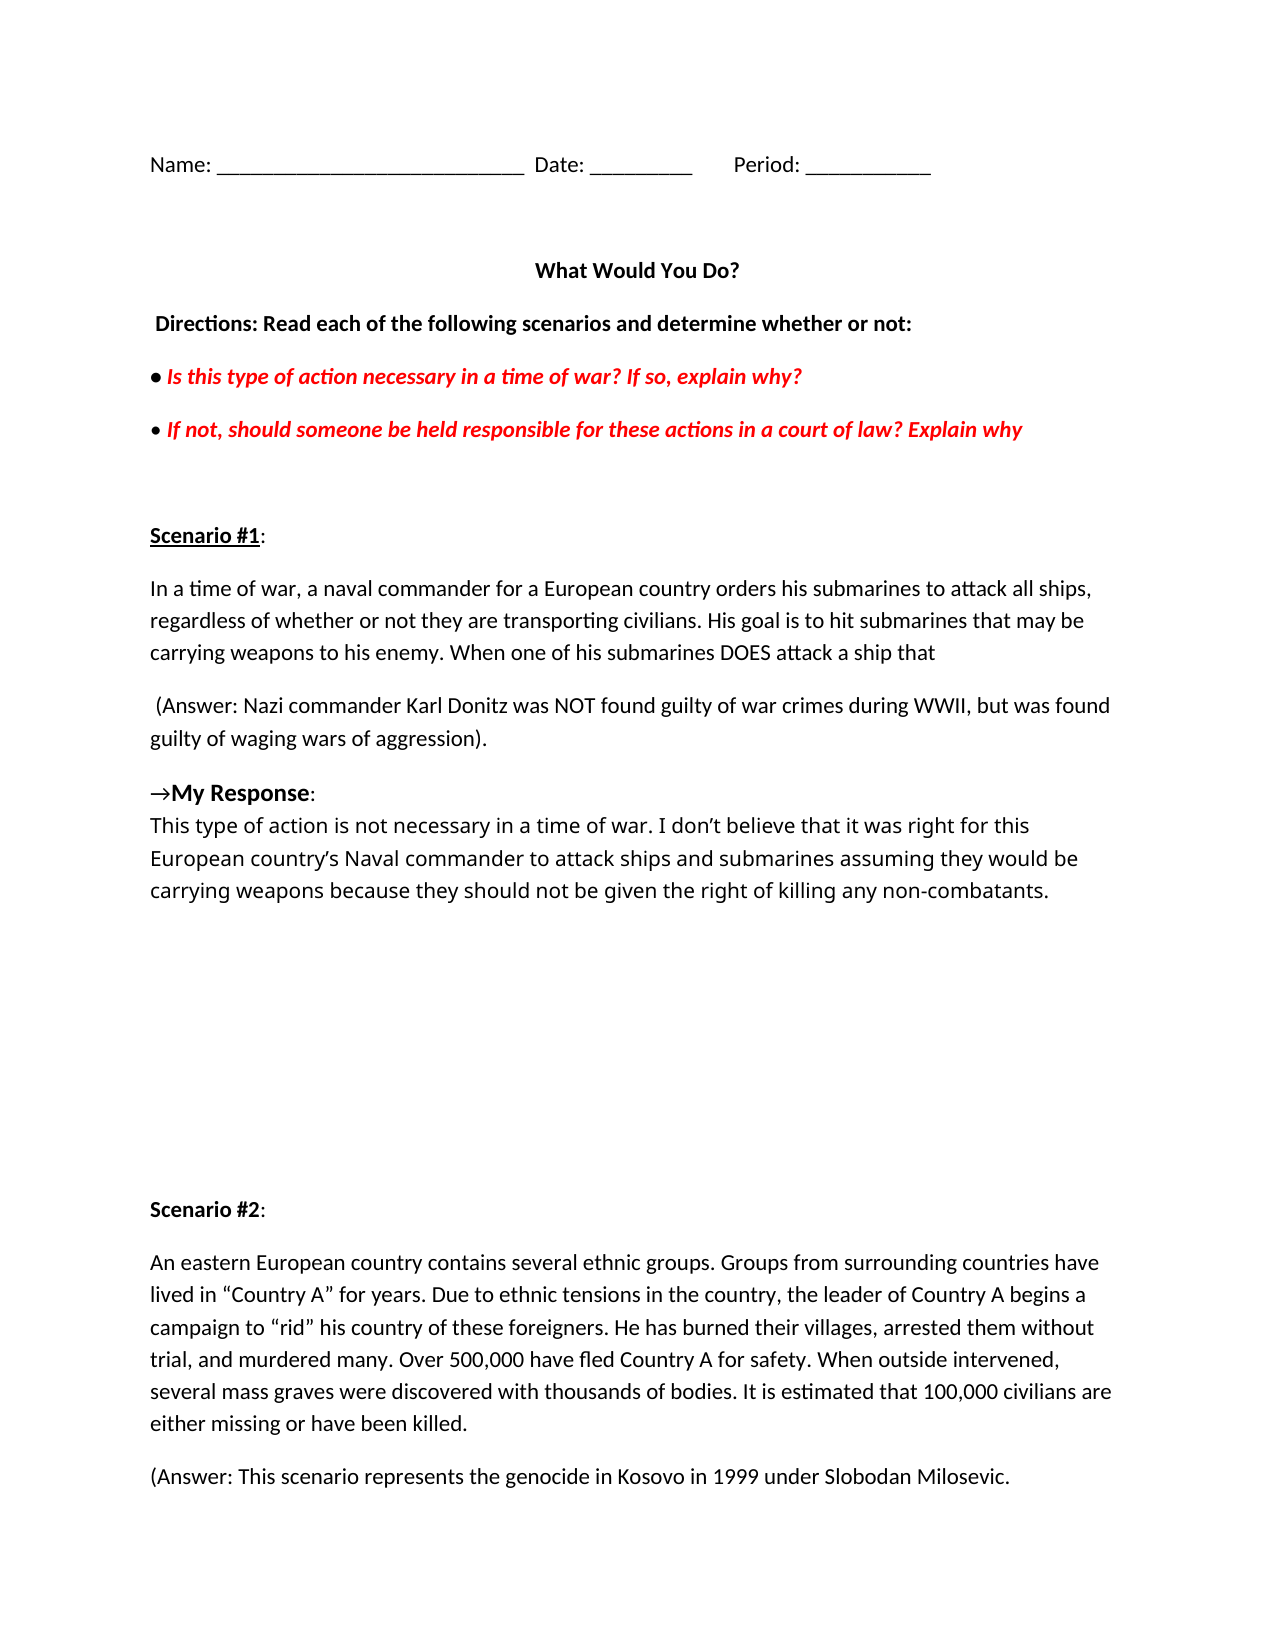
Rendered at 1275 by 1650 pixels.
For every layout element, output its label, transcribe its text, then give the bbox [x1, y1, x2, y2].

text Scenario #1: [150, 521, 1125, 549]
text Name: ___________________________ Date: _________ Period: ___________ [150, 150, 1125, 178]
text →My Response: This type of action is not necessary in a time of war. I don’t believe that it was right for this European country’s Naval commander to attack ships and submarines assuming they would be carrying weapons because they should not be given the right of killing any non-combatants. [150, 777, 1125, 905]
text • If not, should someone be held responsible for these actions in a court of law? Explain why [150, 415, 1125, 443]
text • Is this type of action necessary in a time of war? If so, explain why? [150, 362, 1125, 390]
text An eastern European country contains several ethnic groups. Groups from surrounding countries have lived in “Country A” for years. Due to ethnic tensions in the country, the leader of Country A begins a campaign to “rid” his country of these foreigners. He has burned their villages, arrested them without trial, and murdered many. Over 500,000 have fled Country A for safety. When outside intervened, several mass graves were discovered with thousands of bodies. It is estimated that 100,000 civilians are either missing or have been killed. [150, 1248, 1125, 1437]
text What Would You Do? [150, 256, 1125, 284]
text (Answer: This scenario represents the genocide in Kosovo in 1999 under Slobodan Milosevic. [150, 1462, 1125, 1490]
text Directions: Read each of the following scenarios and determine whether or not: [150, 309, 1125, 337]
text (Answer: Nazi commander Karl Donitz was NOT found guilty of war crimes during WWII, but was found guilty of waging wars of aggression). [150, 692, 1125, 752]
text In a time of war, a naval commander for a European country orders his submarines to attack all ships, regardless of whether or not they are transporting civilians. His goal is to hit submarines that may be carrying weapons to his enemy. When one of his submarines DOES attack a ship that [150, 574, 1125, 667]
text Scenario #2: [150, 1195, 1125, 1223]
